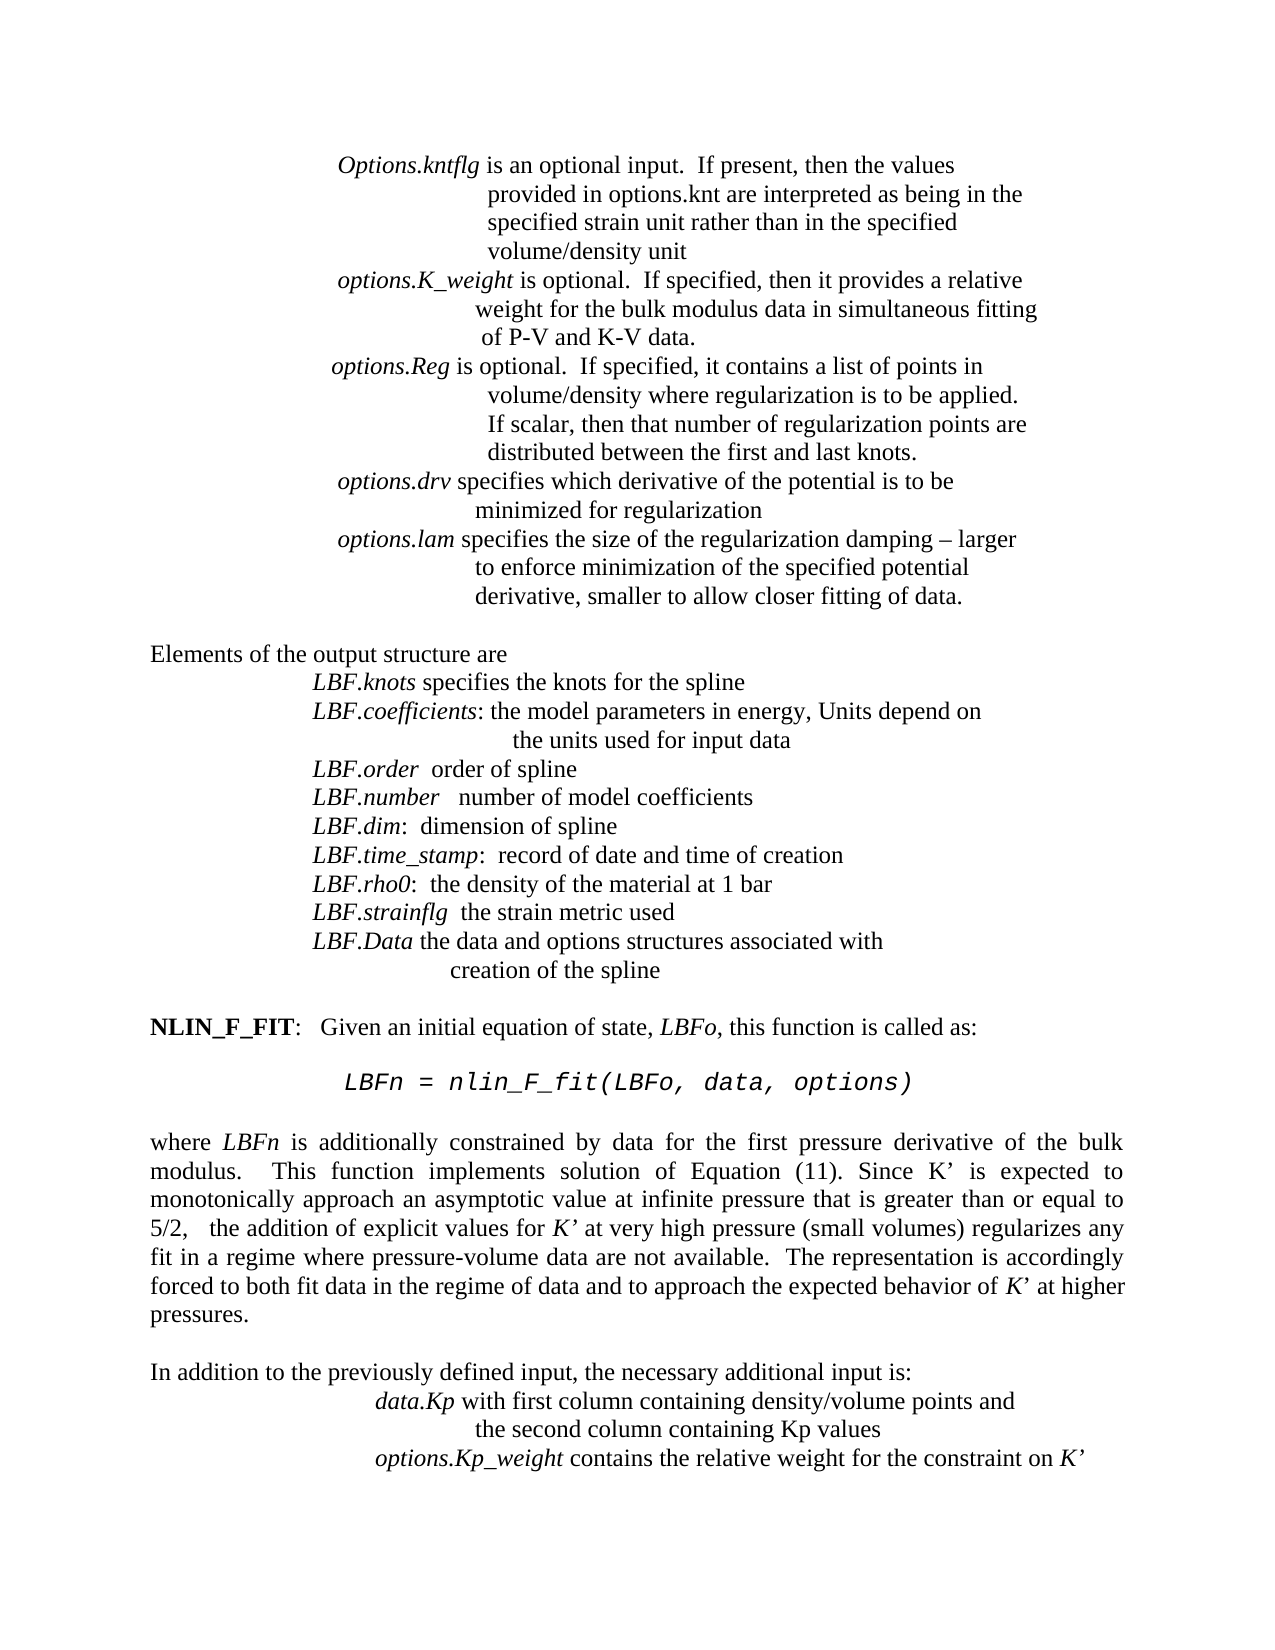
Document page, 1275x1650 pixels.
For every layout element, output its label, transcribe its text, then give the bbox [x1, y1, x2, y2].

text LBF.number number of model coefficients [150, 782, 1125, 811]
text derivative, smaller to allow closer fitting of data. [150, 581, 1125, 610]
text volume/density unit [150, 236, 1125, 265]
text provided in options.knt are interpreted as being in the [150, 179, 1125, 207]
text minimized for regularization [150, 495, 1125, 524]
text the second column containing Kp values [150, 1414, 1125, 1443]
text volume/density where regularization is to be applied. [150, 380, 1125, 409]
text options.Reg is optional. If specified, it contains a list of points in [150, 351, 1125, 380]
text LBF.coefficients: the model parameters in energy, Units depend on [150, 696, 1125, 725]
text to enforce minimization of the specified potential [150, 552, 1125, 581]
text options.drv specifies which derivative of the potential is to be [150, 466, 1125, 495]
text In addition to the previously defined input, the necessary additional input is: [150, 1357, 1125, 1386]
text data.Kp with first column containing density/volume points and [150, 1386, 1125, 1414]
text options.K_weight is optional. If specified, then it provides a relative [150, 265, 1125, 294]
text NLIN_F_FIT: Given an initial equation of state, LBFo, this function is called as: [150, 1012, 1125, 1041]
text of P-V and K-V data. [150, 322, 1125, 351]
text LBF.order order of spline [150, 754, 1125, 782]
text distributed between the first and last knots. [150, 437, 1125, 466]
text specified strain unit rather than in the specified [150, 207, 1125, 236]
text Elements of the output structure are [150, 639, 1125, 667]
text LBF.strainflg the strain metric used [150, 897, 1125, 926]
text creation of the spline [150, 955, 1125, 984]
text LBF.time_stamp: record of date and time of creation [150, 840, 1125, 869]
text LBF.Data the data and options structures associated with [150, 926, 1125, 955]
text the units used for input data [150, 725, 1125, 754]
text weight for the bulk modulus data in simultaneous fitting [150, 294, 1125, 322]
text LBF.knots specifies the knots for the spline [150, 667, 1125, 696]
text If scalar, then that number of regularization points are [150, 409, 1125, 437]
text options.Kp_weight contains the relative weight for the constraint on K’ [150, 1443, 1125, 1472]
text LBF.dim: dimension of spline [150, 811, 1125, 840]
text Options.kntflg is an optional input. If present, then the values [150, 150, 1125, 179]
text options.lam specifies the size of the regularization damping – larger [150, 524, 1125, 552]
text where LBFn is additionally constrained by data for the first pressure derivative of the bulk modulus. This function implements solution of Equation (11). Since K’ is expected to monotonically approach an asymptotic value at infinite pressure that is greater than or equal to 5/2, the addition of explicit values for K’ at very high pressure (small volumes) regularizes any fit in a regime where pressure-volume data are not available. The representation is accordingly forced to both fit data in the regime of data and to approach the expected behavior of K’ at higher pressures. [150, 1127, 1125, 1328]
text LBF.rho0: the density of the material at 1 bar [150, 869, 1125, 897]
text LBFn = nlin_F_fit(LBFo, data, options) [150, 1070, 1125, 1098]
